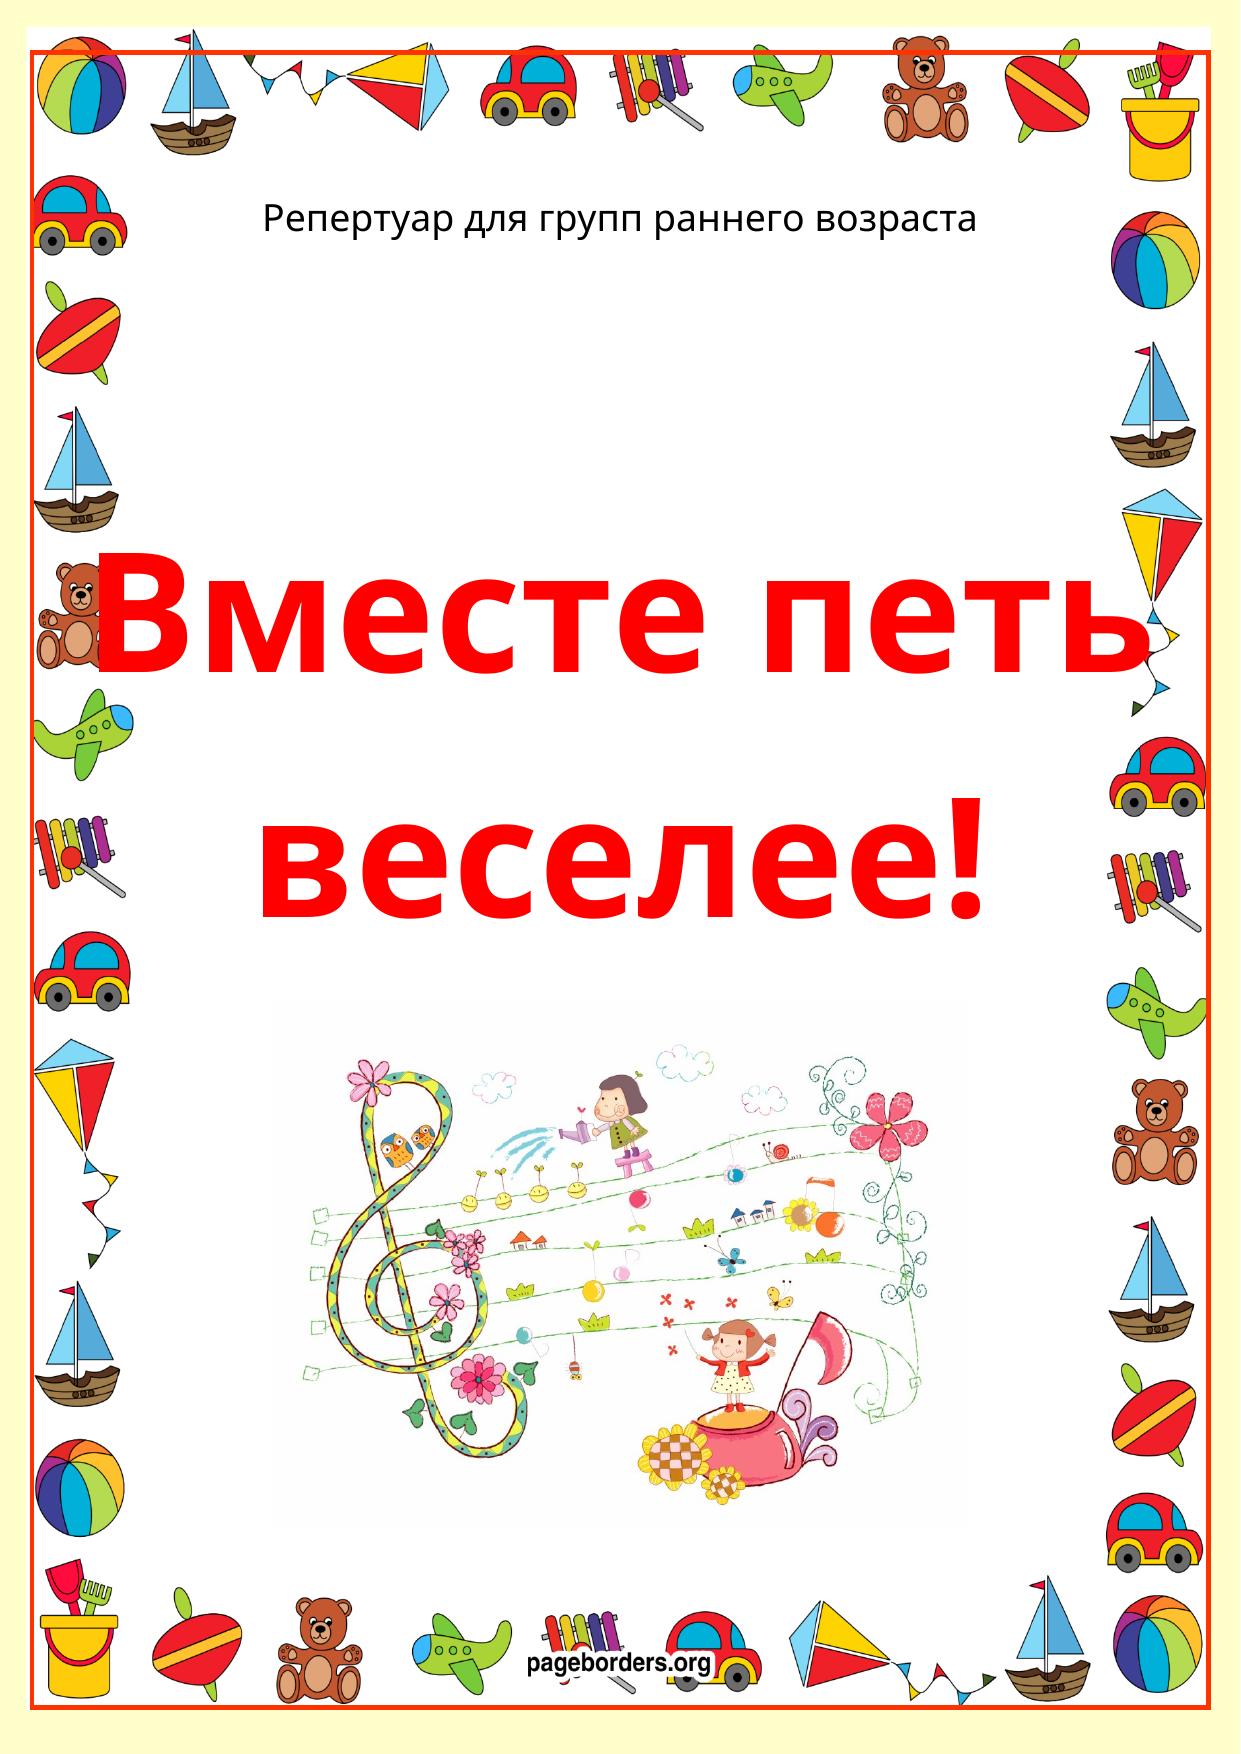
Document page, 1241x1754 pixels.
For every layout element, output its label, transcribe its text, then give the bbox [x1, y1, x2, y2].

picture [34, 55, 1206, 192]
text Репертуар для групп раннего возраста [34, 192, 1206, 243]
picture [26, 27, 1211, 1710]
picture [34, 966, 1206, 1705]
text Вместе петь веселее! [34, 494, 1206, 966]
picture [34, 243, 1206, 494]
